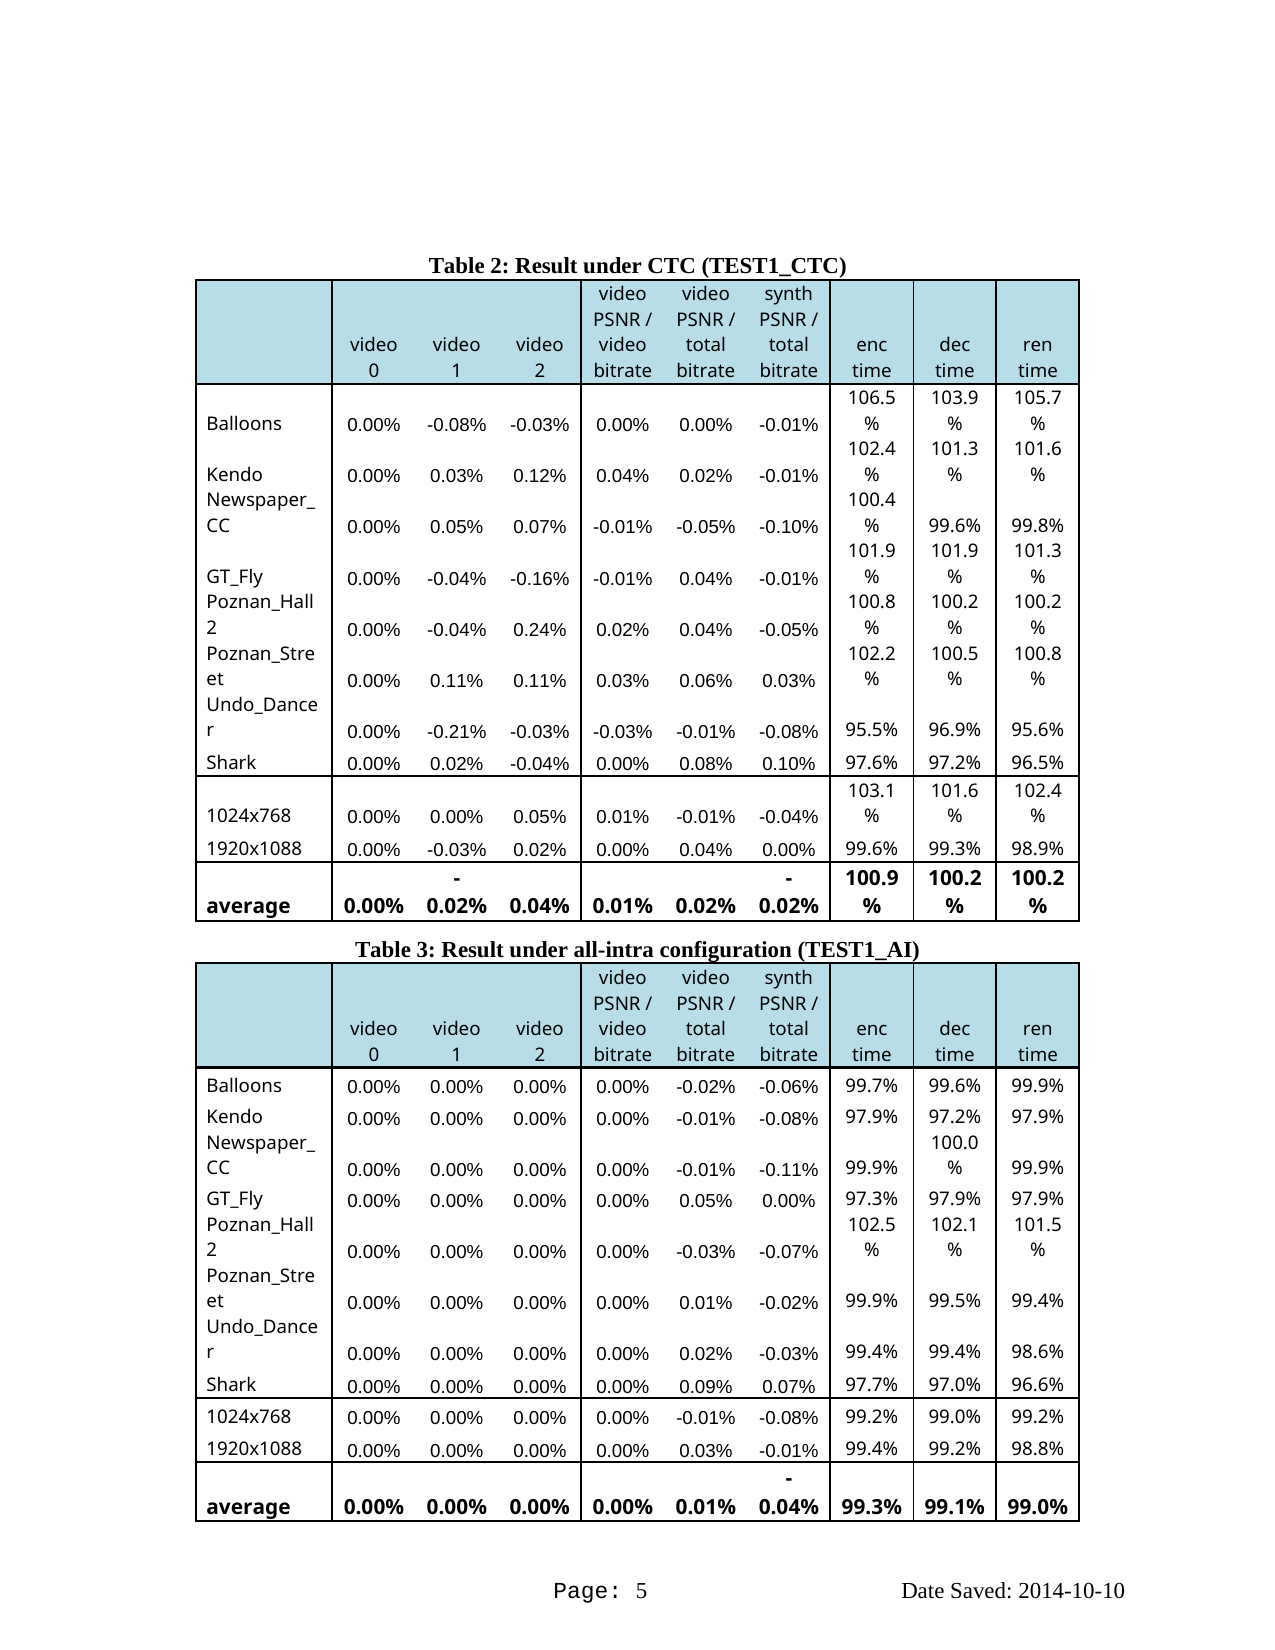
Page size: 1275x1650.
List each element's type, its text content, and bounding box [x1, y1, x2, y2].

table_cell 97.3% [831, 1180, 913, 1211]
table_cell 0.10% [747, 742, 829, 775]
table_cell 95.6% [997, 691, 1078, 742]
table_cell -0.01% [664, 777, 747, 828]
table_cell 0.00% [333, 1211, 415, 1262]
table_cell 99.7% [831, 1069, 913, 1098]
table_cell 0.03% [582, 640, 664, 691]
table_cell Undo_Dancer [197, 691, 331, 742]
table_cell 0.00% [498, 1313, 580, 1364]
table_cell 0.08% [664, 742, 747, 775]
table_cell 101.3% [997, 538, 1078, 589]
table_cell 102.2% [831, 640, 913, 691]
table_cell 99.4% [831, 1313, 913, 1364]
table_cell 0.00% [747, 1180, 829, 1211]
table_cell 99.8% [997, 487, 1078, 538]
table_cell 100.2% [997, 589, 1078, 640]
table_cell -0.01% [582, 538, 664, 589]
table_cell 99.6% [831, 828, 913, 861]
table_cell -0.08% [747, 1098, 829, 1129]
table_cell 96.5% [997, 742, 1078, 775]
table_cell 0.04% [664, 828, 747, 861]
table_cell 97.7% [831, 1364, 913, 1397]
table_cell 0.24% [498, 589, 580, 640]
table_cell Undo_Dancer [197, 1313, 331, 1364]
table_cell 0.04% [664, 538, 747, 589]
table_cell 100.9% [831, 863, 913, 920]
table_cell -0.05% [664, 487, 747, 538]
table_cell Poznan_Street [197, 640, 331, 691]
table_cell 99.9% [997, 1069, 1078, 1098]
table_cell 106.5% [831, 385, 913, 436]
table_cell -0.11% [747, 1129, 829, 1180]
table_cell 0.00% [498, 1211, 580, 1262]
table_cell 100.4% [831, 487, 913, 538]
table_header video PSNR / video bitrate [582, 964, 664, 1066]
table_cell 97.9% [831, 1098, 913, 1129]
table_cell -0.21% [415, 691, 498, 742]
table_cell 0.02% [582, 589, 664, 640]
table_cell -0.04% [415, 538, 498, 589]
table_cell -0.01% [747, 1429, 829, 1461]
table_header enc time [831, 281, 913, 383]
table_cell GT_Fly [197, 1180, 331, 1211]
table_cell 101.9% [914, 538, 995, 589]
table_cell 0.07% [747, 1364, 829, 1397]
table_cell 0.00% [582, 1129, 664, 1180]
table_cell 101.9% [831, 538, 913, 589]
text Table 3: Result under all-intra configuration (TEST1_AI) [150, 936, 1125, 962]
table_header video 0 [333, 964, 415, 1066]
table_cell 99.9% [997, 1129, 1078, 1180]
table_cell Poznan_Street [197, 1262, 331, 1313]
table_cell 0.00% [333, 640, 415, 691]
table_cell 0.11% [415, 640, 498, 691]
table_cell 0.00% [415, 1069, 498, 1098]
table_cell 1920x1088 [197, 1429, 331, 1461]
table_cell 0.01% [664, 1262, 747, 1313]
table_cell 99.3% [914, 828, 995, 861]
table_cell 99.1% [914, 1463, 995, 1520]
table_header synth PSNR / total bitrate [747, 281, 829, 383]
table_cell 0.00% [333, 1129, 415, 1180]
table_cell Kendo [197, 436, 331, 487]
table_cell 0.02% [415, 742, 498, 775]
table_cell -0.01% [747, 385, 829, 436]
table_cell -0.08% [415, 385, 498, 436]
table_cell -0.07% [747, 1211, 829, 1262]
table_cell 99.2% [914, 1429, 995, 1461]
table_header video 1 [415, 964, 498, 1066]
table_cell 97.2% [914, 1098, 995, 1129]
table_cell -0.01% [664, 1129, 747, 1180]
table_cell -0.03% [582, 691, 664, 742]
table_cell 0.00% [582, 1463, 664, 1520]
table_cell 0.00% [333, 385, 415, 436]
table_cell 0.02% [664, 1313, 747, 1364]
table_cell 0.00% [582, 1180, 664, 1211]
table_cell 0.00% [333, 436, 415, 487]
table_cell -0.04% [747, 777, 829, 828]
table_cell 99.5% [914, 1262, 995, 1313]
table_header video 2 [498, 281, 580, 383]
table_cell 99.6% [914, 1069, 995, 1098]
table_cell 0.00% [415, 1180, 498, 1211]
table_cell 99.4% [831, 1429, 913, 1461]
table_cell 0.00% [747, 828, 829, 861]
table_cell 0.01% [582, 863, 664, 920]
table_cell -0.03% [498, 691, 580, 742]
table_cell 0.00% [415, 1262, 498, 1313]
table_cell 0.00% [498, 1463, 580, 1520]
table_cell -0.08% [747, 1399, 829, 1428]
table_cell 0.05% [498, 777, 580, 828]
table_cell -0.01% [582, 487, 664, 538]
table_cell 0.00% [582, 1399, 664, 1428]
table_cell 103.9% [914, 385, 995, 436]
table_cell -0.04% [747, 1463, 829, 1520]
table_cell 0.00% [333, 487, 415, 538]
table_header video 2 [498, 964, 580, 1066]
table_cell 96.9% [914, 691, 995, 742]
table_cell 103.1% [831, 777, 913, 828]
table_cell -0.02% [747, 1262, 829, 1313]
table_cell -0.01% [664, 691, 747, 742]
table_cell 0.00% [333, 1399, 415, 1428]
table_cell 0.00% [415, 777, 498, 828]
table_cell 0.00% [415, 1463, 498, 1520]
table_cell 0.00% [415, 1364, 498, 1397]
table_cell 0.06% [664, 640, 747, 691]
table_cell Newspaper_CC [197, 487, 331, 538]
table_cell -0.03% [415, 828, 498, 861]
table_cell 1024x768 [197, 1399, 331, 1428]
table_cell 100.2% [997, 863, 1078, 920]
table_cell -0.02% [415, 863, 498, 920]
table_cell 99.4% [914, 1313, 995, 1364]
table_cell 0.00% [333, 828, 415, 861]
table_cell 0.00% [498, 1098, 580, 1129]
table_cell 0.00% [582, 1429, 664, 1461]
table_cell 100.2% [914, 863, 995, 920]
table_cell 0.02% [664, 436, 747, 487]
table_cell 100.8% [831, 589, 913, 640]
table_cell 0.00% [498, 1364, 580, 1397]
table_cell -0.01% [664, 1098, 747, 1129]
table_cell 99.2% [997, 1399, 1078, 1428]
table_cell 0.00% [582, 742, 664, 775]
table_cell -0.03% [664, 1211, 747, 1262]
table_cell -0.06% [747, 1069, 829, 1098]
table_cell 0.00% [333, 1069, 415, 1098]
table_cell 95.5% [831, 691, 913, 742]
table_cell 97.9% [997, 1180, 1078, 1211]
table_cell 0.00% [333, 1364, 415, 1397]
table_cell 0.00% [333, 1180, 415, 1211]
table_cell Newspaper_CC [197, 1129, 331, 1180]
table_cell 0.00% [333, 1313, 415, 1364]
table_cell 97.0% [914, 1364, 995, 1397]
table_header dec time [914, 281, 995, 383]
table_cell 0.00% [333, 1429, 415, 1461]
table_cell 0.00% [333, 1098, 415, 1129]
table_cell Kendo [197, 1098, 331, 1129]
table_cell 0.00% [498, 1262, 580, 1313]
table_cell 99.9% [831, 1262, 913, 1313]
table_cell 0.04% [664, 589, 747, 640]
table_cell -0.04% [498, 742, 580, 775]
table_header [197, 964, 331, 1066]
table_cell 99.0% [997, 1463, 1078, 1520]
table_cell 101.6% [914, 777, 995, 828]
table_cell 99.6% [914, 487, 995, 538]
table_cell 0.00% [582, 1211, 664, 1262]
table_cell 99.0% [914, 1399, 995, 1428]
table_cell 100.8% [997, 640, 1078, 691]
table_header synth PSNR / total bitrate [747, 964, 829, 1066]
table_cell 97.2% [914, 742, 995, 775]
table_cell 101.6% [997, 436, 1078, 487]
table_cell 0.05% [415, 487, 498, 538]
table_cell Poznan_Hall2 [197, 589, 331, 640]
table_cell 0.00% [582, 828, 664, 861]
table_cell 0.00% [498, 1129, 580, 1180]
table_cell 0.00% [333, 1463, 415, 1520]
table_cell 0.00% [582, 1313, 664, 1364]
table_cell 1024x768 [197, 777, 331, 828]
table_cell Shark [197, 742, 331, 775]
table_cell 0.09% [664, 1364, 747, 1397]
table_cell 99.3% [831, 1463, 913, 1520]
table_header video PSNR / total bitrate [664, 281, 747, 383]
table_header video 0 [333, 281, 415, 383]
table_cell 0.00% [333, 691, 415, 742]
table_cell 0.00% [333, 742, 415, 775]
table_cell 97.9% [997, 1098, 1078, 1129]
table_cell -0.05% [747, 589, 829, 640]
table_cell 0.00% [498, 1069, 580, 1098]
table_cell -0.10% [747, 487, 829, 538]
table_cell average [197, 863, 331, 920]
table_cell 101.5% [997, 1211, 1078, 1262]
table_header dec time [914, 964, 995, 1066]
table_cell Balloons [197, 1069, 331, 1098]
table_cell 0.04% [498, 863, 580, 920]
table_cell 0.00% [498, 1180, 580, 1211]
table_cell 0.01% [582, 777, 664, 828]
table_cell 0.11% [498, 640, 580, 691]
table_header video 1 [415, 281, 498, 383]
table_header enc time [831, 964, 913, 1066]
table_cell 100.5% [914, 640, 995, 691]
table_cell -0.02% [664, 1069, 747, 1098]
table_cell 0.05% [664, 1180, 747, 1211]
table_header ren time [997, 281, 1078, 383]
table_cell 0.07% [498, 487, 580, 538]
table_cell 102.1% [914, 1211, 995, 1262]
table_cell 0.00% [582, 1069, 664, 1098]
table_cell 0.03% [664, 1429, 747, 1461]
table_cell 0.03% [747, 640, 829, 691]
table_header [197, 281, 331, 383]
table_cell 0.00% [415, 1429, 498, 1461]
table_cell 0.00% [333, 538, 415, 589]
table_cell -0.03% [498, 385, 580, 436]
table_cell 0.00% [333, 1262, 415, 1313]
table_cell 0.12% [498, 436, 580, 487]
table_cell 98.6% [997, 1313, 1078, 1364]
table_cell -0.02% [747, 863, 829, 920]
table_cell average [197, 1463, 331, 1520]
table_cell 0.02% [664, 863, 747, 920]
table_cell 102.4% [831, 436, 913, 487]
table_cell 0.04% [582, 436, 664, 487]
table_cell 0.01% [664, 1463, 747, 1520]
table_cell 0.00% [582, 1364, 664, 1397]
table_cell 0.03% [415, 436, 498, 487]
table_cell 0.00% [582, 1262, 664, 1313]
table_cell -0.01% [747, 436, 829, 487]
table_cell 99.2% [831, 1399, 913, 1428]
table_cell 105.7% [997, 385, 1078, 436]
table_cell GT_Fly [197, 538, 331, 589]
table_cell 0.00% [333, 863, 415, 920]
table_cell -0.08% [747, 691, 829, 742]
table_cell 99.9% [831, 1129, 913, 1180]
table_cell 100.0% [914, 1129, 995, 1180]
table_cell 0.00% [415, 1098, 498, 1129]
table_cell 0.00% [415, 1399, 498, 1428]
table_cell 99.4% [997, 1262, 1078, 1313]
table_cell 98.9% [997, 828, 1078, 861]
table_cell 97.9% [914, 1180, 995, 1211]
table_cell 0.00% [582, 385, 664, 436]
table_cell -0.16% [498, 538, 580, 589]
table_header video PSNR / video bitrate [582, 281, 664, 383]
table_cell 0.00% [498, 1399, 580, 1428]
table_cell 101.3% [914, 436, 995, 487]
table_cell 0.00% [415, 1313, 498, 1364]
table_cell Balloons [197, 385, 331, 436]
table_cell Poznan_Hall2 [197, 1211, 331, 1262]
table_header video PSNR / total bitrate [664, 964, 747, 1066]
table_cell 100.2% [914, 589, 995, 640]
table_cell 0.00% [415, 1129, 498, 1180]
table_cell 96.6% [997, 1364, 1078, 1397]
table_cell 1920x1088 [197, 828, 331, 861]
table_header ren time [997, 964, 1078, 1066]
table_cell 97.6% [831, 742, 913, 775]
table_cell 102.4% [997, 777, 1078, 828]
table_cell 0.00% [664, 385, 747, 436]
table_cell -0.04% [415, 589, 498, 640]
table_cell -0.03% [747, 1313, 829, 1364]
table_cell 0.02% [498, 828, 580, 861]
table_cell 0.00% [333, 777, 415, 828]
table_cell 98.8% [997, 1429, 1078, 1461]
table_cell 102.5% [831, 1211, 913, 1262]
table_cell 0.00% [333, 589, 415, 640]
table_cell -0.01% [664, 1399, 747, 1428]
table_cell 0.00% [415, 1211, 498, 1262]
table_cell Shark [197, 1364, 331, 1397]
table_cell 0.00% [498, 1429, 580, 1461]
text Table 2: Result under CTC (TEST1_CTC) [150, 252, 1125, 278]
table_cell -0.01% [747, 538, 829, 589]
table_cell 0.00% [582, 1098, 664, 1129]
